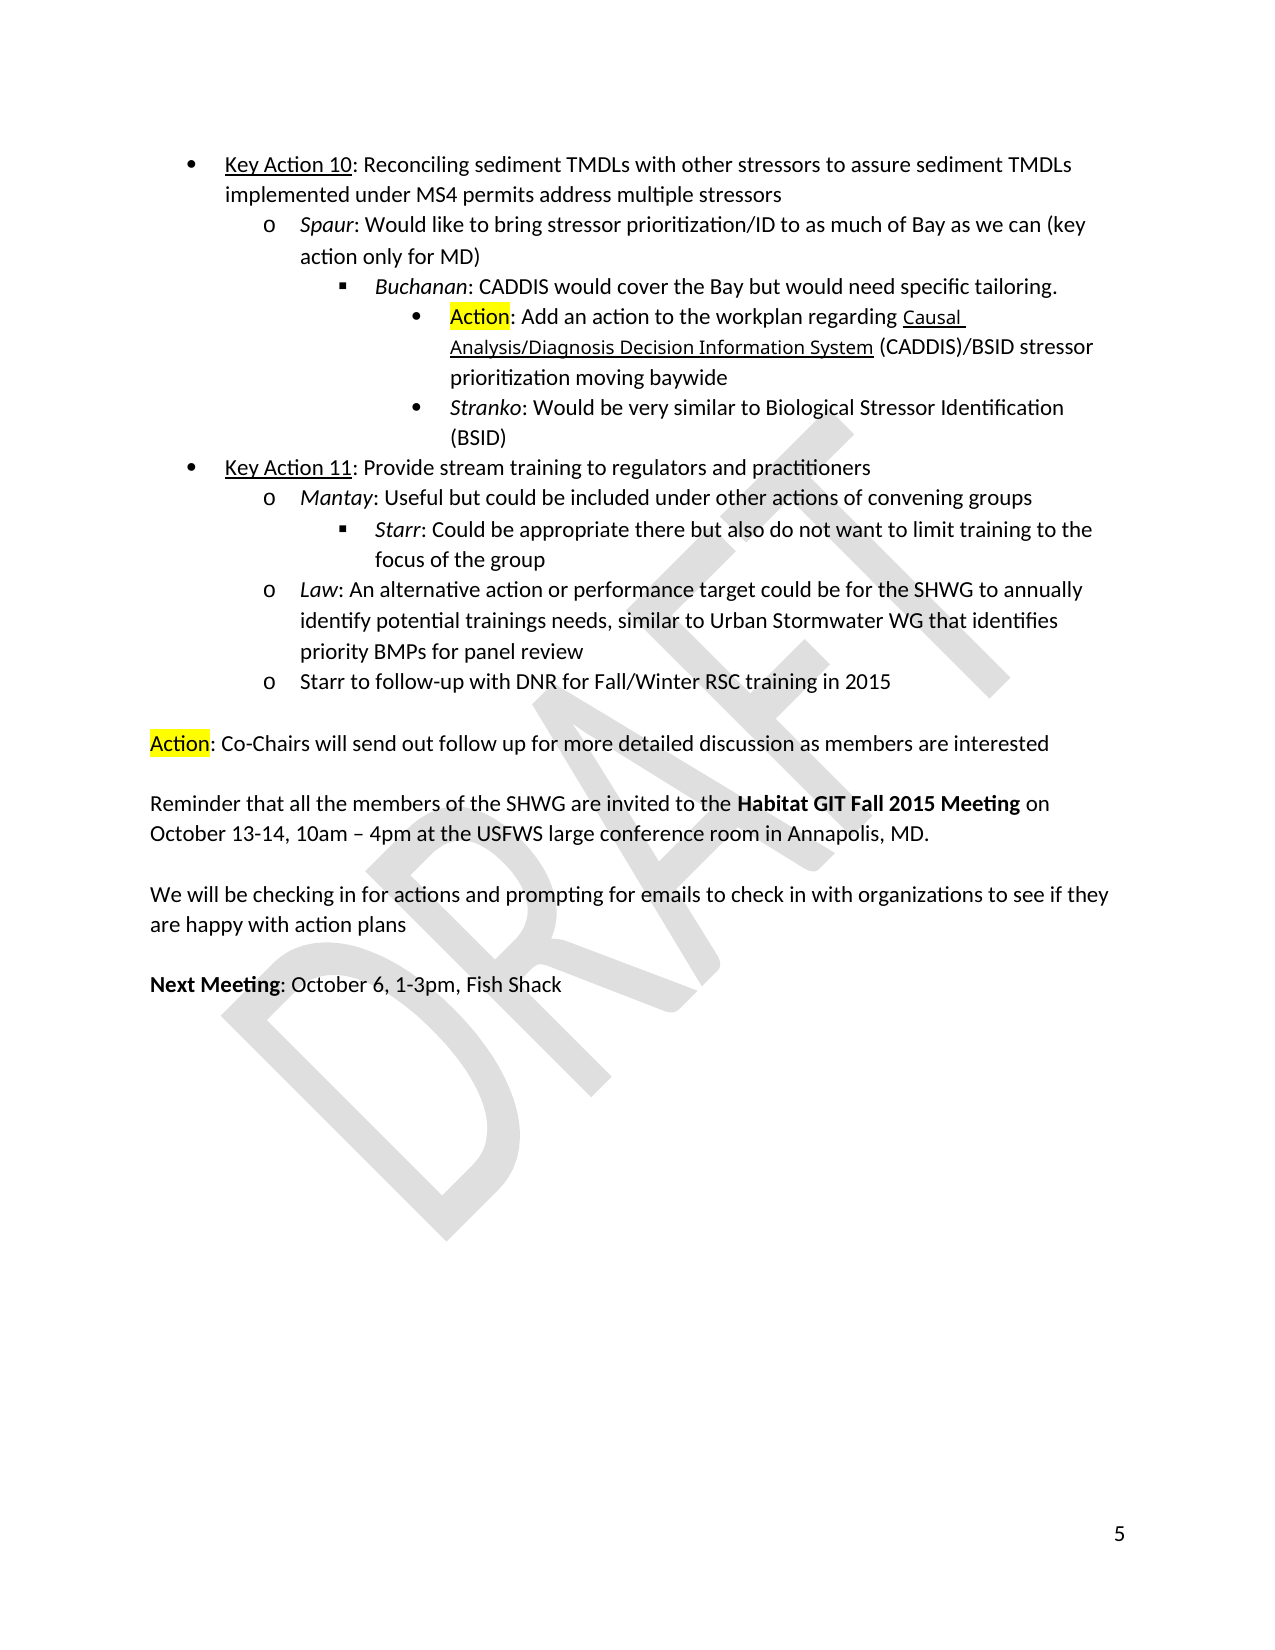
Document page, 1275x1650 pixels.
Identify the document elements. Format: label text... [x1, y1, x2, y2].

list Stranko: Would be very similar to Biological Stressor Identification (BSID) [412, 393, 1125, 451]
list Mantay: Useful but could be included under other actions of convening groups [262, 483, 1125, 513]
text Next Meeting: October 6, 1-3pm, Fish Shack [150, 970, 1125, 998]
list Key Action 11: Provide stream training to regulators and practitioners [187, 453, 1125, 481]
text Reminder that all the members of the SHWG are invited to the Habitat GIT Fall 2015 Meeting on October 13-14, 10am – 4pm at the USFWS large conference room in Annapolis, MD. [150, 789, 1125, 847]
list Starr to follow-up with DNR for Fall/Winter RSC training in 2015 [262, 667, 1125, 696]
text Action: Co-Chairs will send out follow up for more detailed discussion as members are interested [210, 729, 1125, 757]
list Key Action 10: Reconciling sediment TMDLs with other stressors to assure sediment TMDLs implemented under MS4 permits address multiple stressors [187, 150, 1125, 208]
text We will be checking in for actions and prompting for emails to check in with organizations to see if they are happy with action plans [150, 880, 1125, 938]
list Buchanan: CADDIS would cover the Bay but would need specific tailoring. [337, 272, 1125, 300]
list Starr: Could be appropriate there but also do not want to limit training to the focus of the group [337, 515, 1125, 573]
list Law: An alternative action or performance target could be for the SHWG to annually identify potential trainings needs, similar to Urban Stormwater WG that identifies priority BMPs for panel review [262, 575, 1125, 665]
list Action: Add an action to the workplan regarding Causal Analysis/Diagnosis Decision Information System (CADDIS)/BSID stressor prioritization moving baywide [412, 302, 1125, 391]
list Spaur: Would like to bring stressor prioritization/ID to as much of Bay as we can (key action only for MD) [262, 210, 1125, 270]
